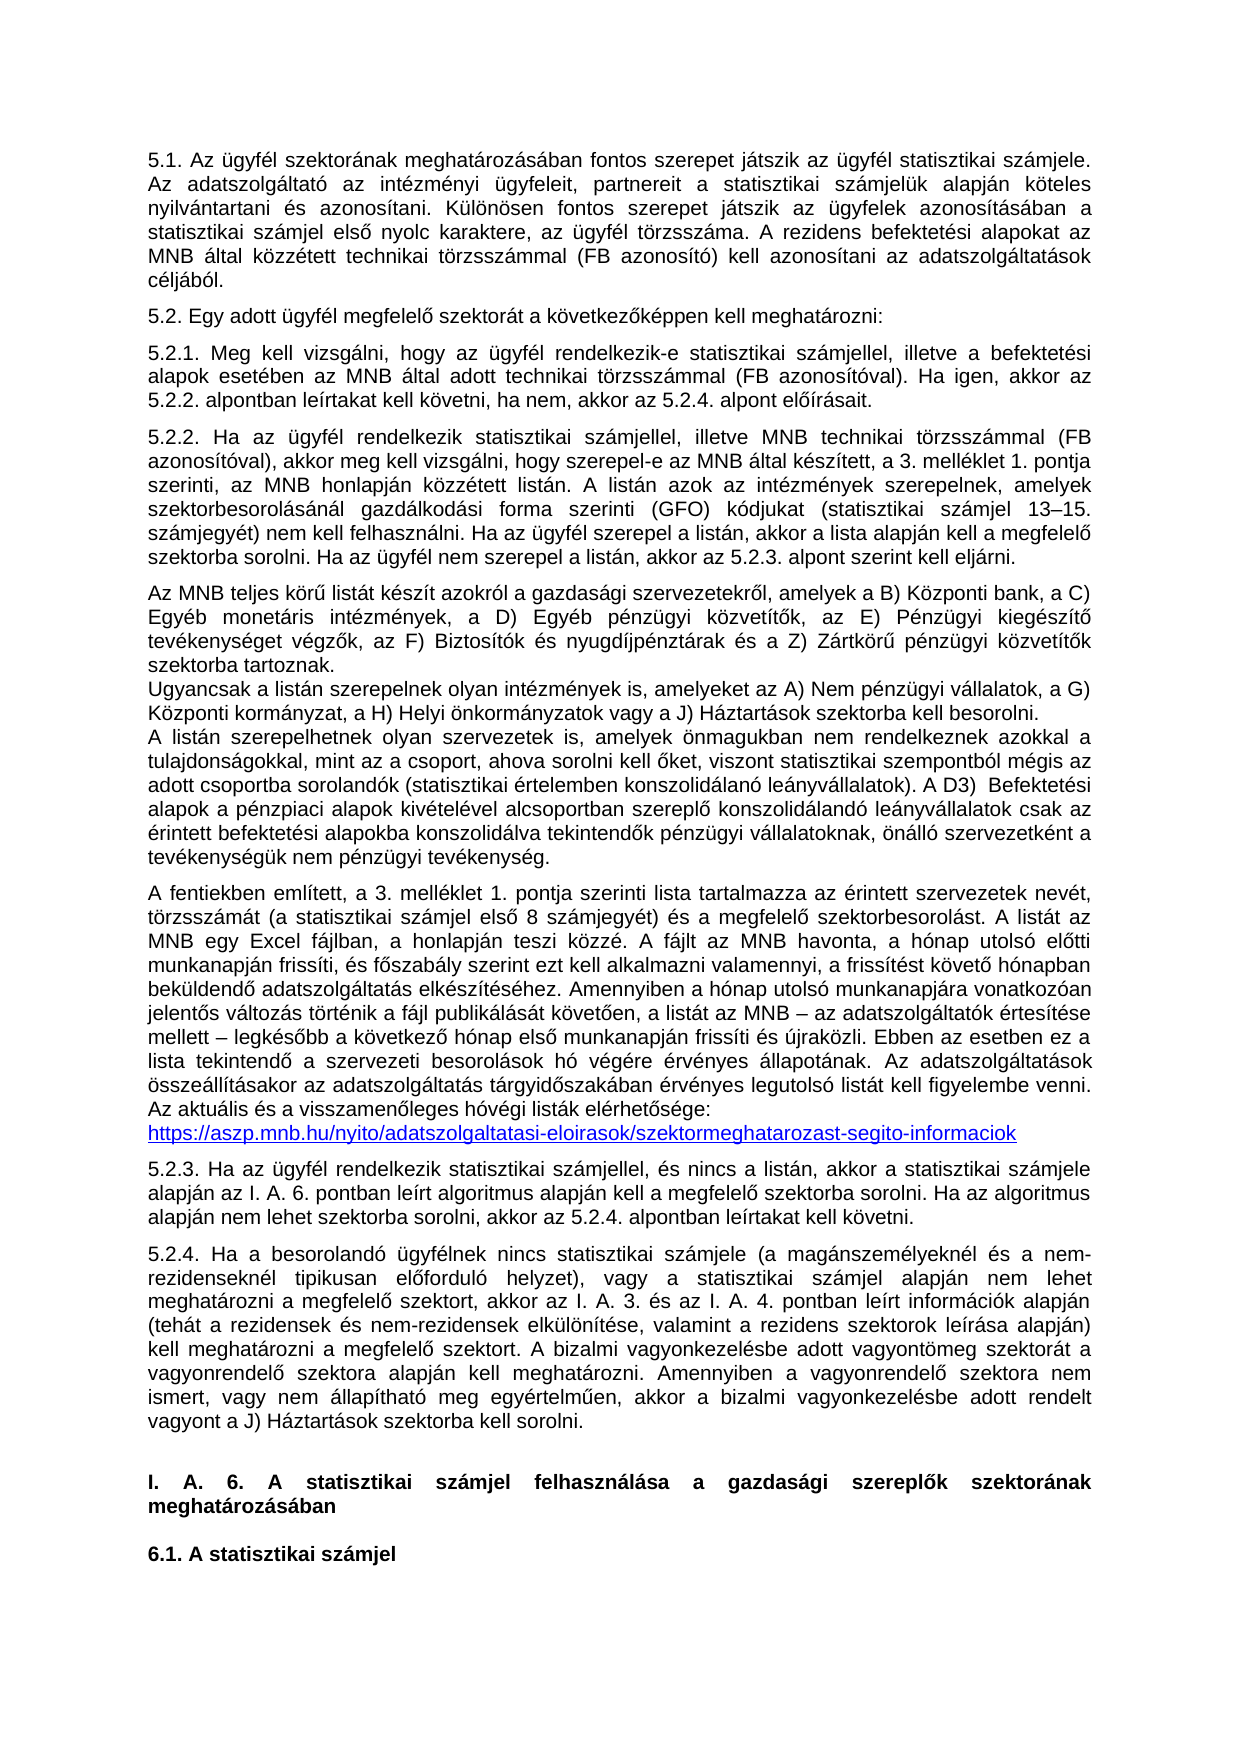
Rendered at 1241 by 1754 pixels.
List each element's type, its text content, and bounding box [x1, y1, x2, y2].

text Ugyancsak a listán szerepelnek olyan intézmények is, amelyeket az A) Nem pénzügyi vállalatok, a G) Központi kormányzat, a H) Helyi önkormányzatok vagy a J) Háztartások szektorba kell besorolni. [148, 677, 1093, 725]
text https://aszp.mnb.hu/nyito/adatszolgaltatasi-eloirasok/szektormeghatarozast-segito-informaciok [148, 1121, 1093, 1144]
text I. A. 6. A statisztikai számjel felhasználása a gazdasági szereplők szektorának meghatározásában [148, 1469, 1093, 1517]
text A fentiekben említett, a 3. melléklet 1. pontja szerinti lista tartalmazza az érintett szervezetek nevét, törzsszámát (a statisztikai számjel első 8 számjegyét) és a megfelelő szektorbesorolást. A listát az MNB egy Excel fájlban, a honlapján teszi közzé. A fájlt az MNB havonta, a hónap utolsó előtti munkanapján frissíti, és főszabály szerint ezt kell alkalmazni valamennyi, a frissítést követő hónapban beküldendő adatszolgáltatás elkészítéséhez. Amennyiben a hónap utolsó munkanapjára vonatkozóan jelentős változás történik a fájl publikálását követően, a listát az MNB – az adatszolgáltatók értesítése mellett – legkésőbb a következő hónap első munkanapján frissíti és újraközli. Ebben az esetben ez a lista tekintendő a szervezeti besorolások hó végére érvényes állapotának. Az adatszolgáltatások összeállításakor az adatszolgáltatás tárgyidőszakában érvényes legutolsó listát kell figyelembe venni. Az aktuális és a visszamenőleges hóvégi listák elérhetősége: [148, 881, 1093, 1121]
text 5.2.3. Ha az ügyfél rendelkezik statisztikai számjellel, és nincs a listán, akkor a statisztikai számjele alapján az I. A. 6. pontban leírt algoritmus alapján kell a megfelelő szektorba sorolni. Ha az algoritmus alapján nem lehet szektorba sorolni, akkor az 5.2.4. alpontban leírtakat kell követni. [148, 1157, 1093, 1229]
text A listán szerepelhetnek olyan szervezetek is, amelyek önmagukban nem rendelkeznek azokkal a tulajdonságokkal, mint az a csoport, ahova sorolni kell őket, viszont statisztikai szempontból mégis az adott csoportba sorolandók (statisztikai értelemben konszolidálanó leányvállalatok). A D3) Befektetési alapok a pénzpiaci alapok kivételével alcsoportban szereplő konszolidálandó leányvállalatok csak az érintett befektetési alapokba konszolidálva tekintendők pénzügyi vállalatoknak, önálló szervezetként a tevékenységük nem pénzügyi tevékenység. [148, 725, 1093, 868]
text 6.1. A statisztikai számjel [148, 1541, 1093, 1565]
text 5.1. Az ügyfél szektorának meghatározásában fontos szerepet játszik az ügyfél statisztikai számjele. Az adatszolgáltató az intézményi ügyfeleit, partnereit a statisztikai számjelük alapján köteles nyilvántartani és azonosítani. Különösen fontos szerepet játszik az ügyfelek azonosításában a statisztikai számjel első nyolc karaktere, az ügyfél törzsszáma. A rezidens befektetési alapokat az MNB által közzétett technikai törzsszámmal (FB azonosító) kell azonosítani az adatszolgáltatások céljából. [148, 148, 1093, 291]
text 5.2. Egy adott ügyfél megfelelő szektorát a következőképpen kell meghatározni: [148, 304, 1093, 328]
text 5.2.2. Ha az ügyfél rendelkezik statisztikai számjellel, illetve MNB technikai törzsszámmal (FB azonosítóval), akkor meg kell vizsgálni, hogy szerepel-e az MNB által készített, a 3. melléklet 1. pontja szerinti, az MNB honlapján közzétett listán. A listán azok az intézmények szerepelnek, amelyek szektorbesorolásánál gazdálkodási forma szerinti (GFO) kódjukat (statisztikai számjel 13–15. számjegyét) nem kell felhasználni. Ha az ügyfél szerepel a listán, akkor a lista alapján kell a megfelelő szektorba sorolni. Ha az ügyfél nem szerepel a listán, akkor az 5.2.3. alpont szerint kell eljárni. [148, 425, 1093, 568]
text 5.2.1. Meg kell vizsgálni, hogy az ügyfél rendelkezik-e statisztikai számjellel, illetve a befektetési alapok esetében az MNB által adott technikai törzsszámmal (FB azonosítóval). Ha igen, akkor az 5.2.2. alpontban leírtakat kell követni, ha nem, akkor az 5.2.4. alpont előírásait. [148, 340, 1093, 412]
text 5.2.4. Ha a besorolandó ügyfélnek nincs statisztikai számjele (a magánszemélyeknél és a nem-rezidenseknél tipikusan előforduló helyzet), vagy a statisztikai számjel alapján nem lehet meghatározni a megfelelő szektort, akkor az I. A. 3. és az I. A. 4. pontban leírt információk alapján (tehát a rezidensek és nem-rezidensek elkülönítése, valamint a rezidens szektorok leírása alapján) kell meghatározni a megfelelő szektort. A bizalmi vagyonkezelésbe adott vagyontömeg szektorát a vagyonrendelő szektora alapján kell meghatározni. Amennyiben a vagyonrendelő szektora nem ismert, vagy nem állapítható meg egyértelműen, akkor a bizalmi vagyonkezelésbe adott rendelt vagyont a J) Háztartások szektorba kell sorolni. [148, 1241, 1093, 1433]
text Az MNB teljes körű listát készít azokról a gazdasági szervezetekről, amelyek a B) Központi bank, a C) Egyéb monetáris intézmények, a D) Egyéb pénzügyi közvetítők, az E) Pénzügyi kiegészítő tevékenységet végzők, az F) Biztosítók és nyugdíjpénztárak és a Z) Zártkörű pénzügyi közvetítők szektorba tartoznak. [148, 581, 1093, 677]
